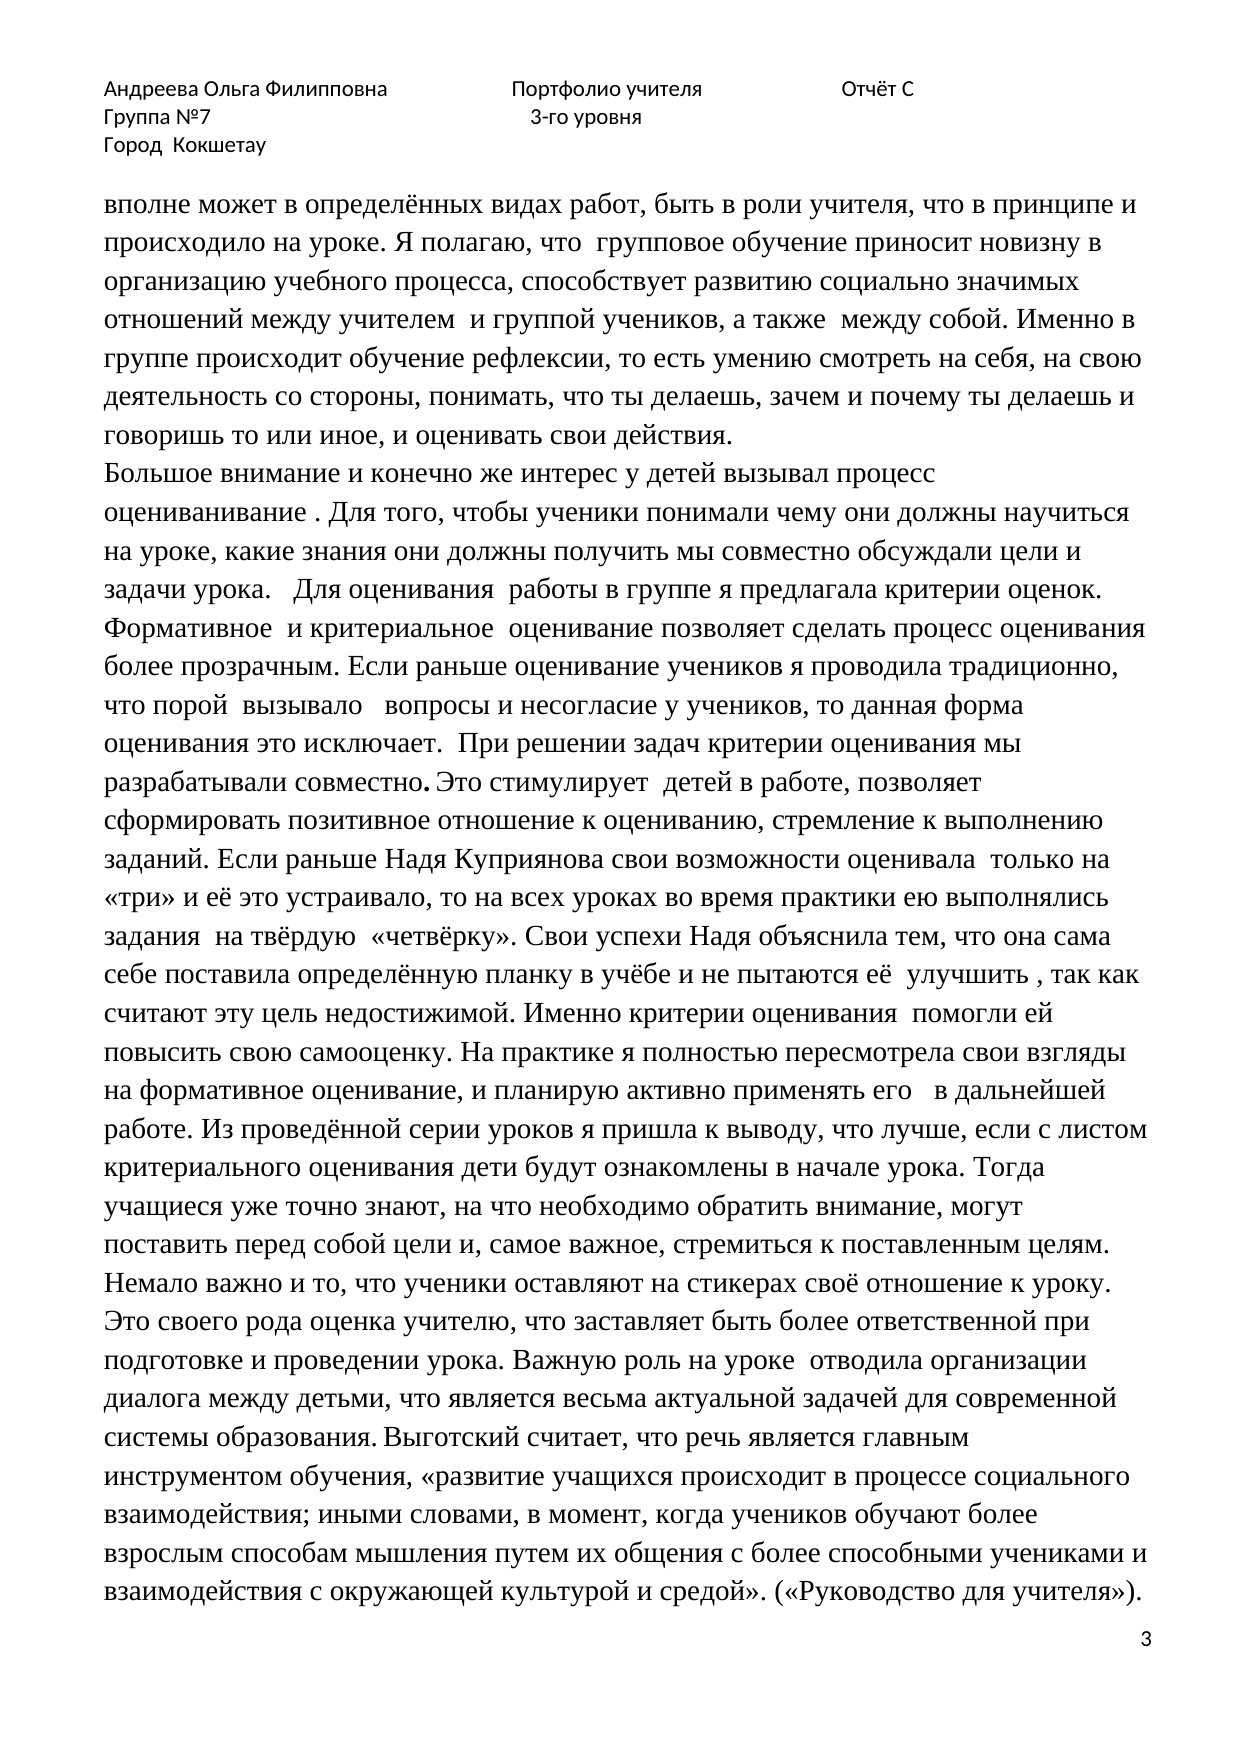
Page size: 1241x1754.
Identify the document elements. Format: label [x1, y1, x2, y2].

text [103, 186, 1152, 451]
text [103, 456, 1152, 1607]
